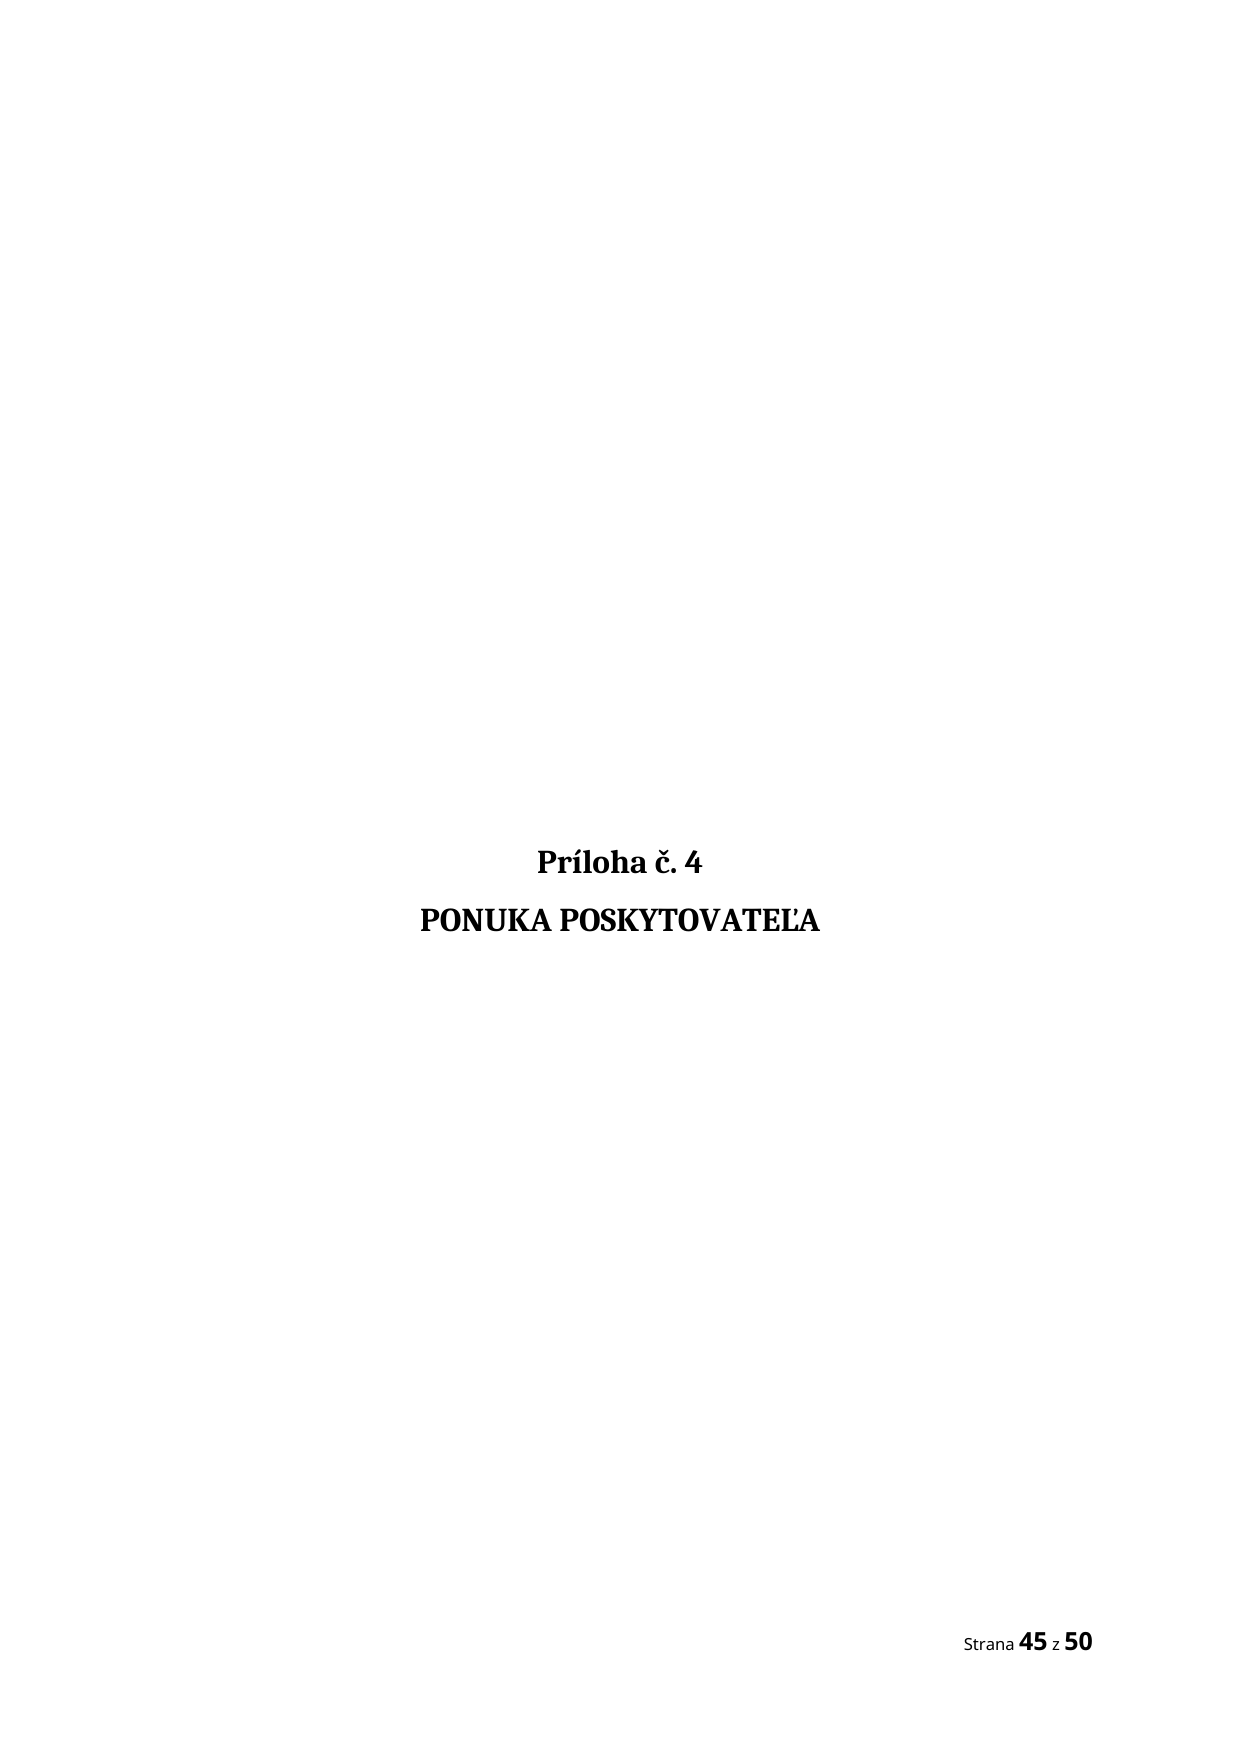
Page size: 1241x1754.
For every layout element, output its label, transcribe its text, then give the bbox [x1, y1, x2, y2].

text POnuka poskytovateľa [148, 902, 1093, 940]
text Príloha č. 4 [148, 844, 1093, 882]
